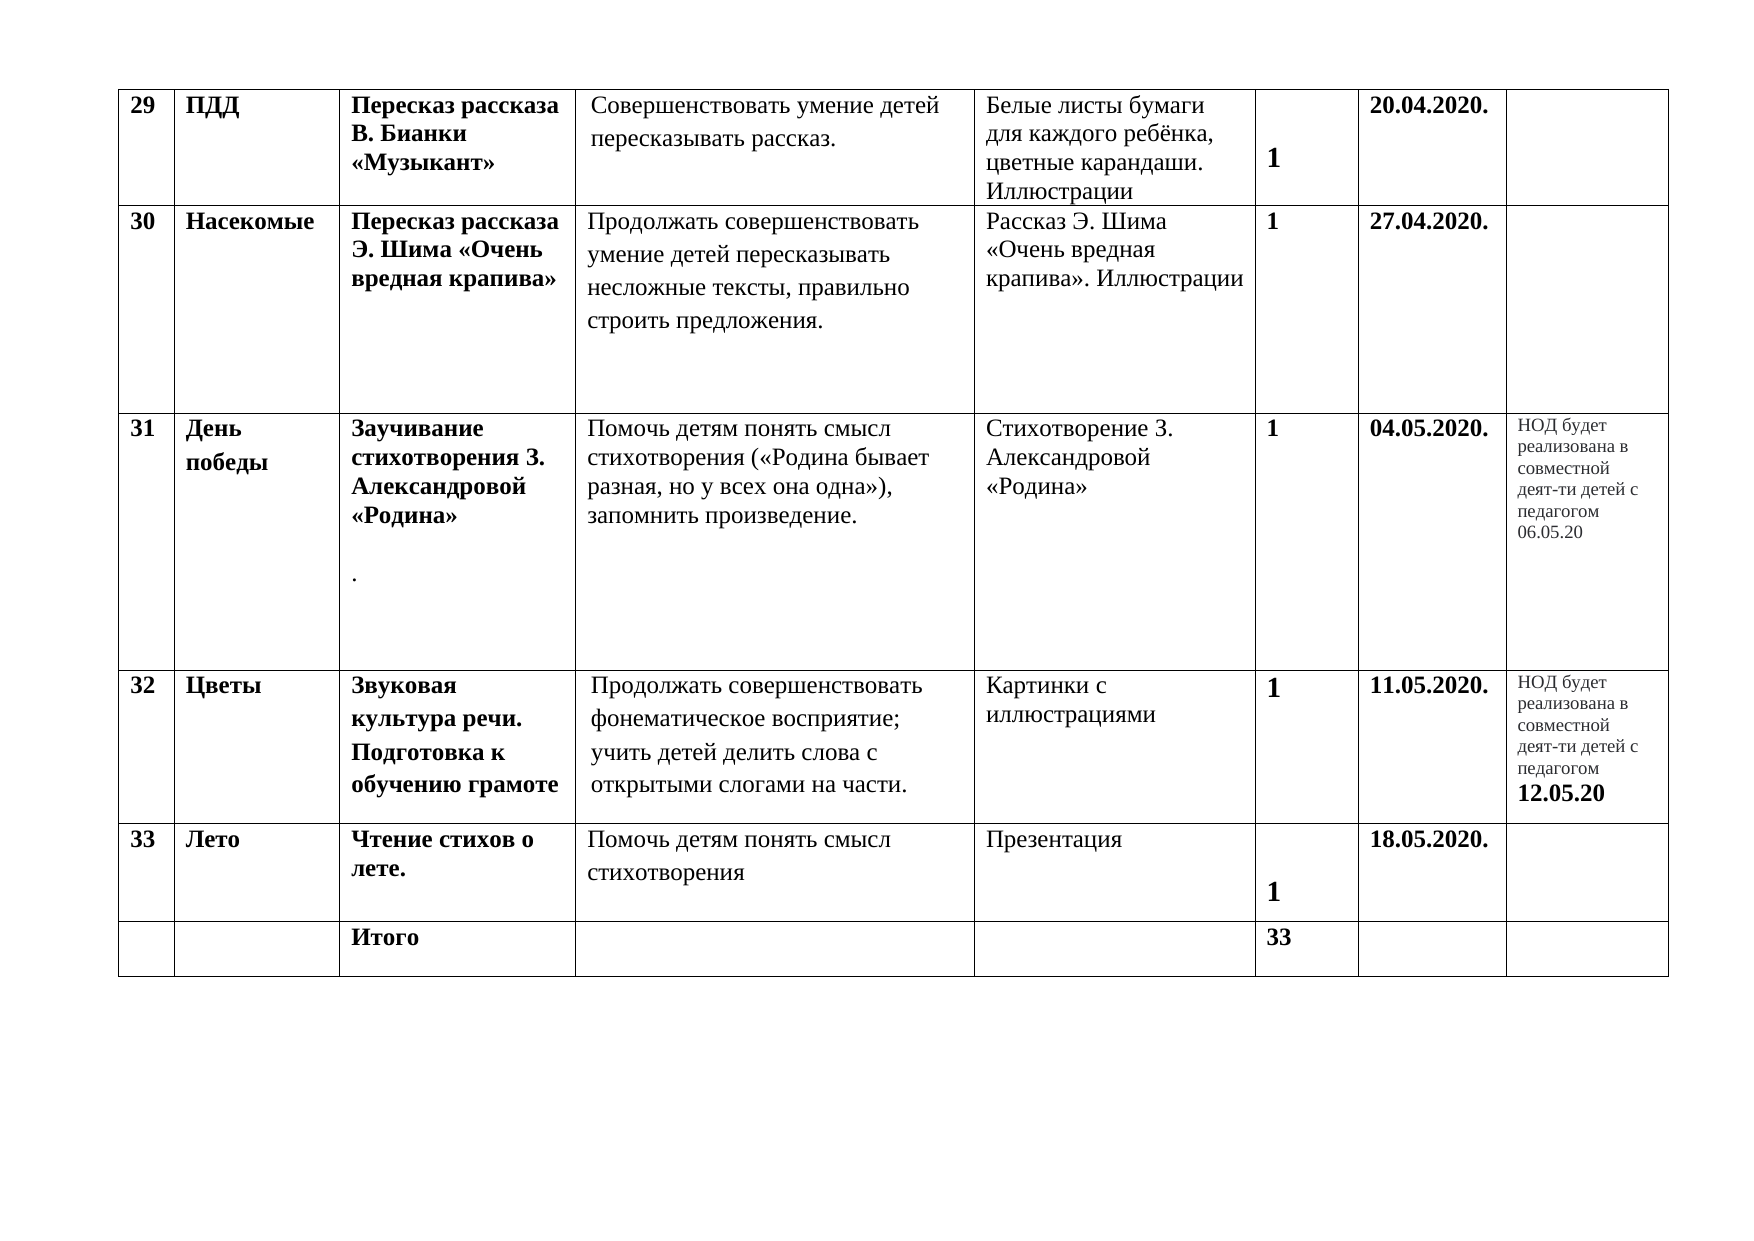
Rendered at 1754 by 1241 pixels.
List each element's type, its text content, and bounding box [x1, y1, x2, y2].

table_cell Цветы [175, 671, 339, 823]
table_cell [1507, 922, 1668, 976]
table_cell [1507, 824, 1668, 921]
table_cell Помочь детям понять смысл стихотворения [576, 824, 974, 921]
table_cell [975, 922, 1255, 976]
table_cell 18.05.2020. [1359, 824, 1506, 921]
table_cell 31 [119, 414, 174, 669]
table_cell [119, 922, 174, 976]
table_cell Чтение стихов о лете. [340, 824, 575, 921]
table_cell ПДД [175, 90, 339, 205]
table_cell [175, 922, 339, 976]
table_cell Помочь детям понять смысл стихотворения («Родина бывает разная, но у всех она одна»), запомнить произведение. [576, 414, 974, 669]
table_cell 32 [119, 671, 174, 823]
table_cell Продолжать совершенствовать умение детей пересказывать несложные тексты, правильно строить предложения. [576, 206, 974, 412]
table_cell 33 [1256, 922, 1358, 976]
table_cell 29 [119, 90, 174, 205]
table_cell Насекомые [175, 206, 339, 412]
table_cell Белые листы бумаги для каждого ребёнка, цветные карандаши. Иллюстрации [975, 90, 1255, 205]
table_cell День победы [175, 414, 339, 669]
table_cell 04.05.2020. [1359, 414, 1506, 669]
table_cell [576, 922, 974, 976]
table_cell Итого [340, 922, 575, 976]
table_cell 11.05.2020. [1359, 671, 1506, 823]
table_cell Совершенствовать умение детей пересказывать рассказ. [576, 90, 974, 205]
table_cell Презентация [975, 824, 1255, 921]
table_cell Лето [175, 824, 339, 921]
table_cell 1 [1256, 671, 1358, 823]
table_cell Рассказ Э. Шима «Очень вредная крапива». Иллюстрации [975, 206, 1255, 412]
table_cell [1359, 922, 1506, 976]
table_cell Продолжать совершенствовать фонематическое восприятие; учить детей делить слова с открытыми слогами на части. [576, 671, 974, 823]
table_cell 1 [1256, 90, 1358, 205]
table_cell Заучивание стихотворения З. Александровой «Родина» . [340, 414, 575, 669]
table_cell 1 [1256, 824, 1358, 921]
table_cell 20.04.2020. [1359, 90, 1506, 205]
table_cell Пересказ рассказа Э. Шима «Очень вредная крапива» [340, 206, 575, 412]
table_cell Звуковая культура речи. Подготовка к обучению грамоте [340, 671, 575, 823]
table_cell 30 [119, 206, 174, 412]
table_cell 1 [1256, 206, 1358, 412]
table_cell Пересказ рассказа В. Бианки «Музыкант» [340, 90, 575, 205]
table_cell 27.04.2020. [1359, 206, 1506, 412]
table_cell 1 [1256, 414, 1358, 669]
table_cell 33 [119, 824, 174, 921]
table_cell НОД будет реализована в совместной деят-ти детей с педагогом 12.05.20 [1507, 671, 1668, 823]
table_cell НОД будет реализована в совместной деят-ти детей с педагогом 06.05.20 [1507, 414, 1668, 669]
table_cell [1507, 90, 1668, 205]
table_cell Стихотворение З. Александровой «Родина» [975, 414, 1255, 669]
table_cell [1507, 206, 1668, 412]
table_cell Картинки с иллюстрациями [975, 671, 1255, 823]
